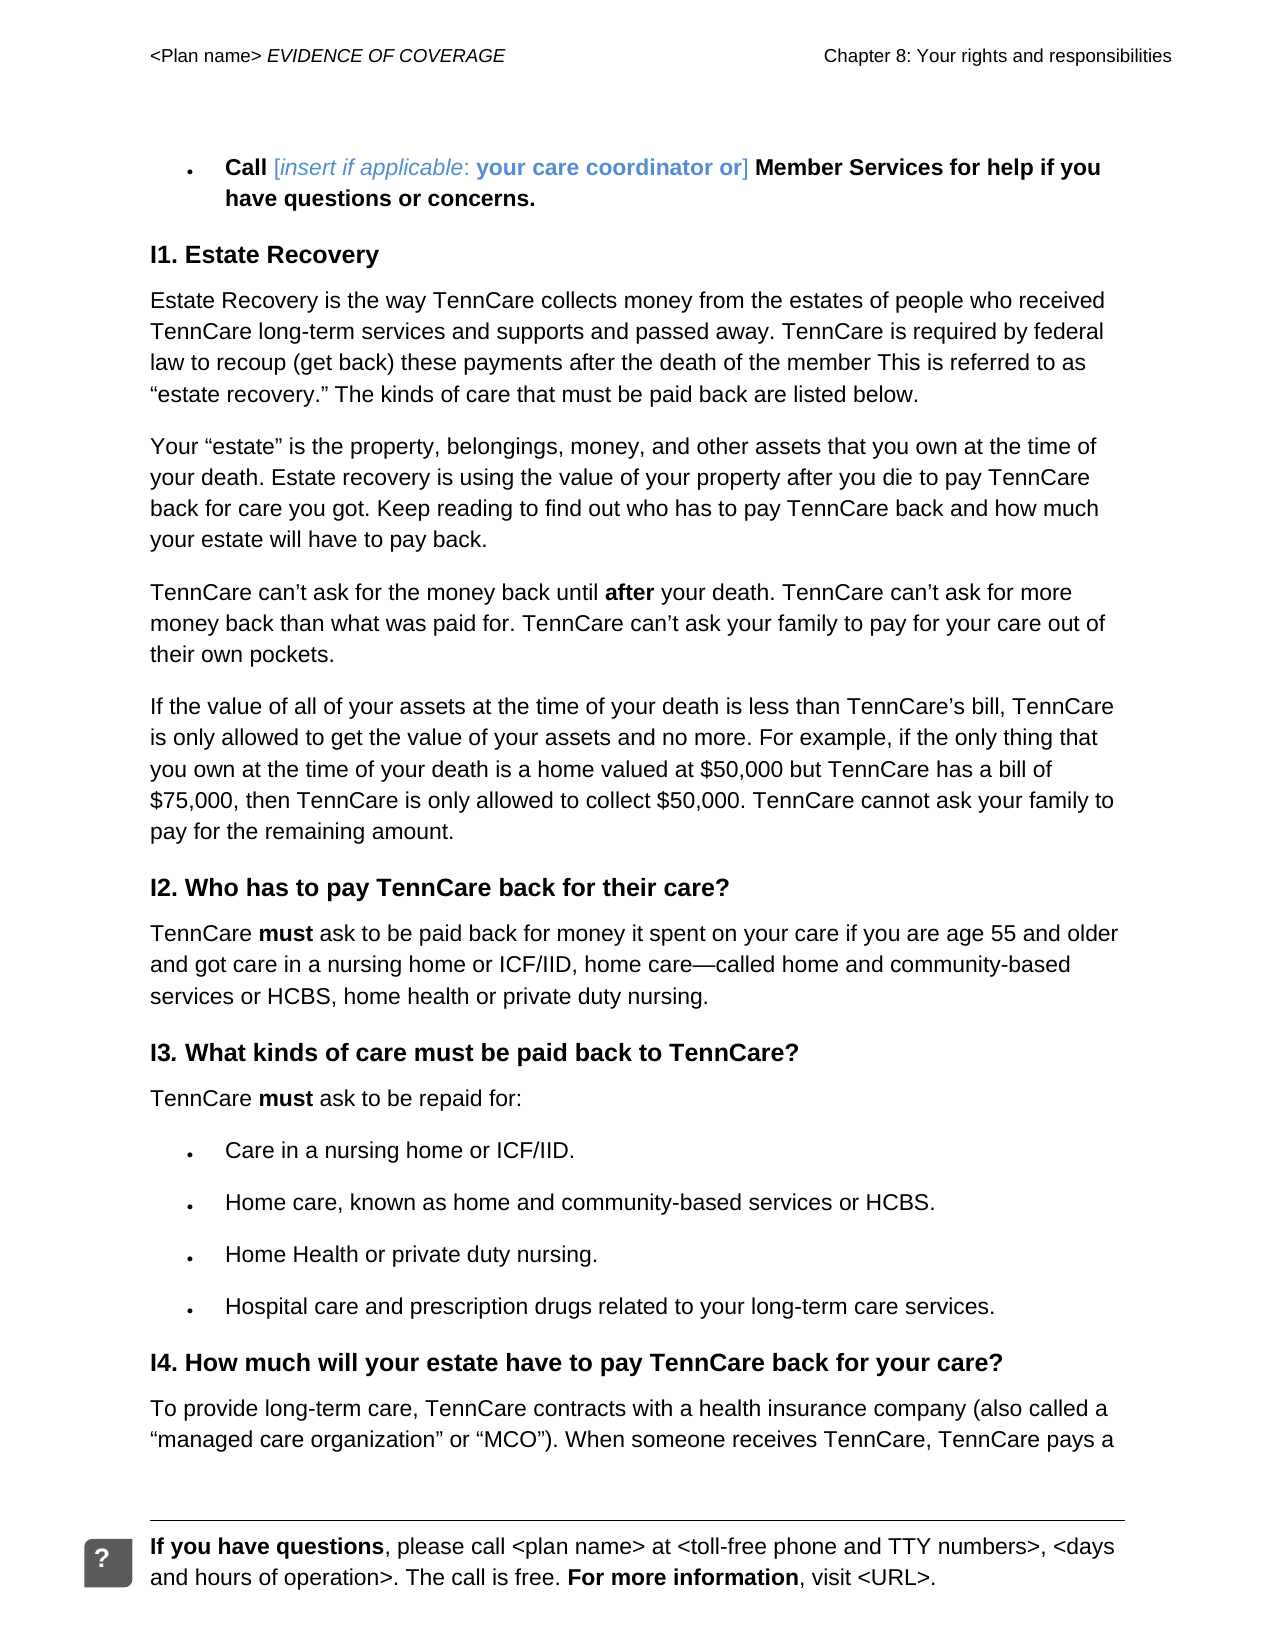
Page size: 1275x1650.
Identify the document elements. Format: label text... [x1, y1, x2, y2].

text TennCare can’t ask for the money back until after your death. TennCare can’t ask for more money back than what was paid for. TennCare can’t ask your family to pay for your care out of their own pockets. [150, 575, 1125, 669]
text TennCare must ask to be repaid for: [150, 1081, 1125, 1112]
subtitle I1. Estate Recovery [150, 233, 1125, 271]
list Home care, known as home and community-based services or HCBS. [187, 1185, 1125, 1217]
subtitle I4. How much will your estate have to pay TennCare back for your care? [150, 1342, 1125, 1379]
list Hospital care and prescription drugs related to your long-term care services. [187, 1289, 1125, 1321]
subtitle I3. What kinds of care must be paid back to TennCare? [150, 1031, 1125, 1069]
subtitle I2. Who has to pay TennCare back for their care? [150, 867, 1125, 904]
list Care in a nursing home or ICF/IID. [187, 1133, 1125, 1164]
text Your “estate” is the property, belongings, money, and other assets that you own at the time of your death. Estate recovery is using the value of your property after you die to pay TennCare back for care you got. Keep reading to find out who has to pay TennCare back and how much your estate will have to pay back. [150, 429, 1125, 554]
text If the value of all of your assets at the time of your death is less than TennCare’s bill, TennCare is only allowed to get the value of your assets and no more. For example, if the only thing that you own at the time of your death is a home valued at $50,000 but TennCare has a bill of $75,000, then TennCare is only allowed to collect $50,000. TennCare cannot ask your family to pay for the remaining amount. [150, 689, 1125, 846]
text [150, 1392, 1125, 1454]
text Estate Recovery is the way TennCare collects money from the estates of people who received TennCare long-term services and supports and passed away. TennCare is required by federal law to recoup (get back) these payments after the death of the member This is referred to as “estate recovery.” The kinds of care that must be paid back are listed below. [150, 283, 1125, 408]
list Home Health or private duty nursing. [187, 1237, 1125, 1269]
text TennCare must ask to be paid back for money it spent on your care if you are age 55 and older and got care in a nursing home or ICF/IID, home care—called home and community-based services or HCBS, home health or private duty nursing. [150, 917, 1125, 1010]
list Call [insert if applicable: your care coordinator or] Member Services for help if you have questions or concerns. [187, 150, 1125, 212]
